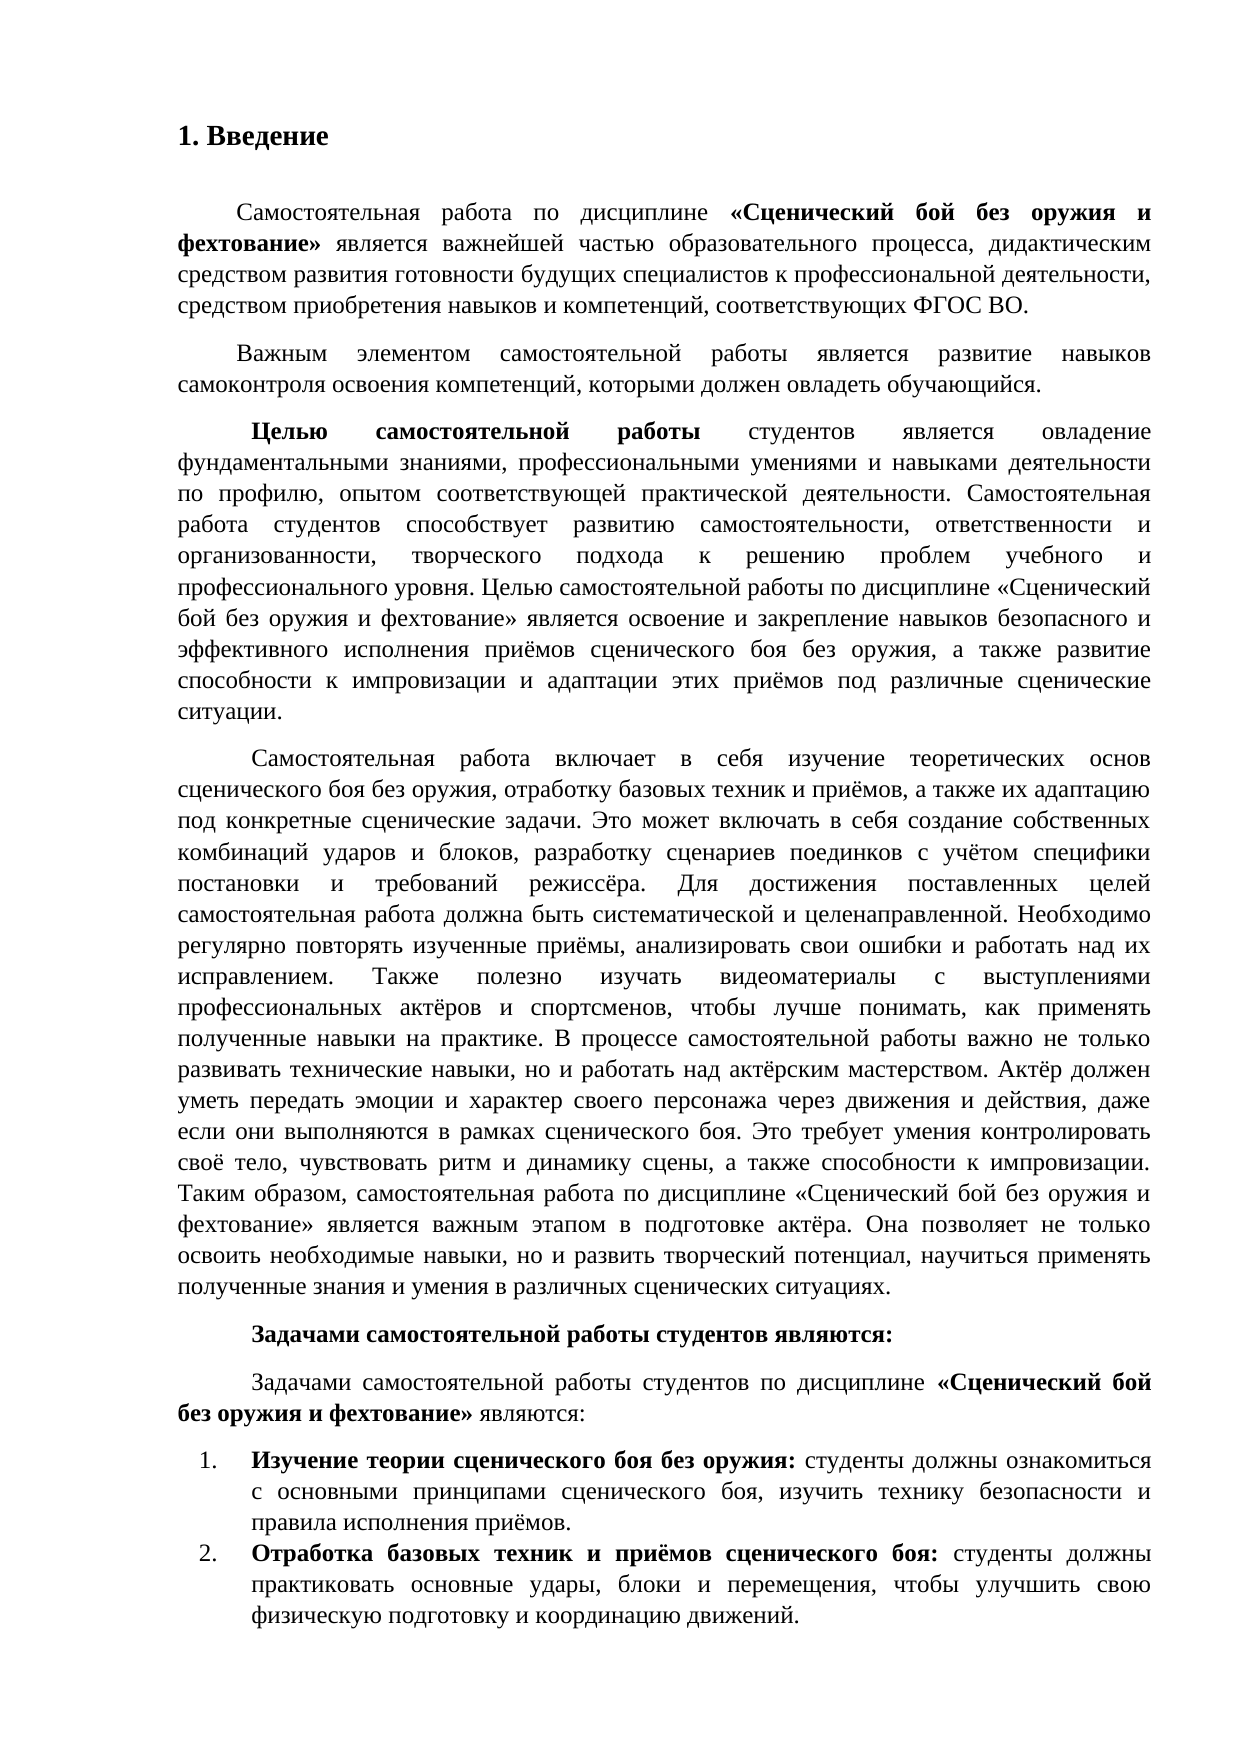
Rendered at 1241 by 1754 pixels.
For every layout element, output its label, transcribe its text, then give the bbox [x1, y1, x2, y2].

text Целью самостоятельной работы студентов является овладение фундаментальными знаниями, профессиональными умениями и навыками деятельности по профилю, опытом соответствующей практической деятельности. Самостоятельная работа студентов способствует развитию самостоятельности, ответственности и организованности, творческого подхода к решению проблем учебного и профессионального уровня. Целью самостоятельной работы по дисциплине «Сценический бой без оружия и фехтование» является освоение и закрепление навыков безопасного и эффективного исполнения приёмов сценического боя без оружия, а также развитие способности к импровизации и адаптации этих приёмов под различные сценические ситуации. [177, 416, 1152, 724]
list Отработка базовых техник и приёмов сценического боя: студенты должны практиковать основные удары, блоки и перемещения, чтобы улучшить свою физическую подготовку и координацию движений. [199, 1538, 1152, 1629]
text Самостоятельная работа по дисциплине «Сценический бой без оружия и фехтование» является важнейшей частью образовательного процесса, дидактическим средством развития готовности будущих специалистов к профессиональной деятельности, средством приобретения навыков и компетенций, соответствующих ФГОС ВО. [177, 197, 1152, 319]
text Задачами самостоятельной работы студентов являются: [177, 1319, 1152, 1348]
subtitle 1. Введение [177, 118, 1152, 152]
text Задачами самостоятельной работы студентов по дисциплине «Сценический бой без оружия и фехтование» являются: [177, 1367, 1152, 1426]
text Важным элементом самостоятельной работы является развитие навыков самоконтроля освоения компетенций, которыми должен овладеть обучающийся. [177, 338, 1152, 397]
text Самостоятельная работа включает в себя изучение теоретических основ сценического боя без оружия, отработку базовых техник и приёмов, а также их адаптацию под конкретные сценические задачи. Это может включать в себя создание собственных комбинаций ударов и блоков, разработку сценариев поединков с учётом специфики постановки и требований режиссёра. Для достижения поставленных целей самостоятельная работа должна быть систематической и целенаправленной. Необходимо регулярно повторять изученные приёмы, анализировать свои ошибки и работать над их исправлением. Также полезно изучать видеоматериалы с выступлениями профессиональных актёров и спортсменов, чтобы лучше понимать, как применять полученные навыки на практике. В процессе самостоятельной работы важно не только развивать технические навыки, но и работать над актёрским мастерством. Актёр должен уметь передать эмоции и характер своего персонажа через движения и действия, даже если они выполняются в рамках сценического боя. Это требует умения контролировать своё тело, чувствовать ритм и динамику сцены, а также способности к импровизации. Таким образом, самостоятельная работа по дисциплине «Сценический бой без оружия и фехтование» является важным этапом в подготовке актёра. Она позволяет не только освоить необходимые навыки, но и развить творческий потенциал, научиться применять полученные знания и умения в различных сценических ситуациях. [177, 743, 1152, 1300]
list Изучение теории сценического боя без оружия: студенты должны ознакомиться с основными принципами сценического боя, изучить технику безопасности и правила исполнения приёмов. [199, 1445, 1152, 1536]
